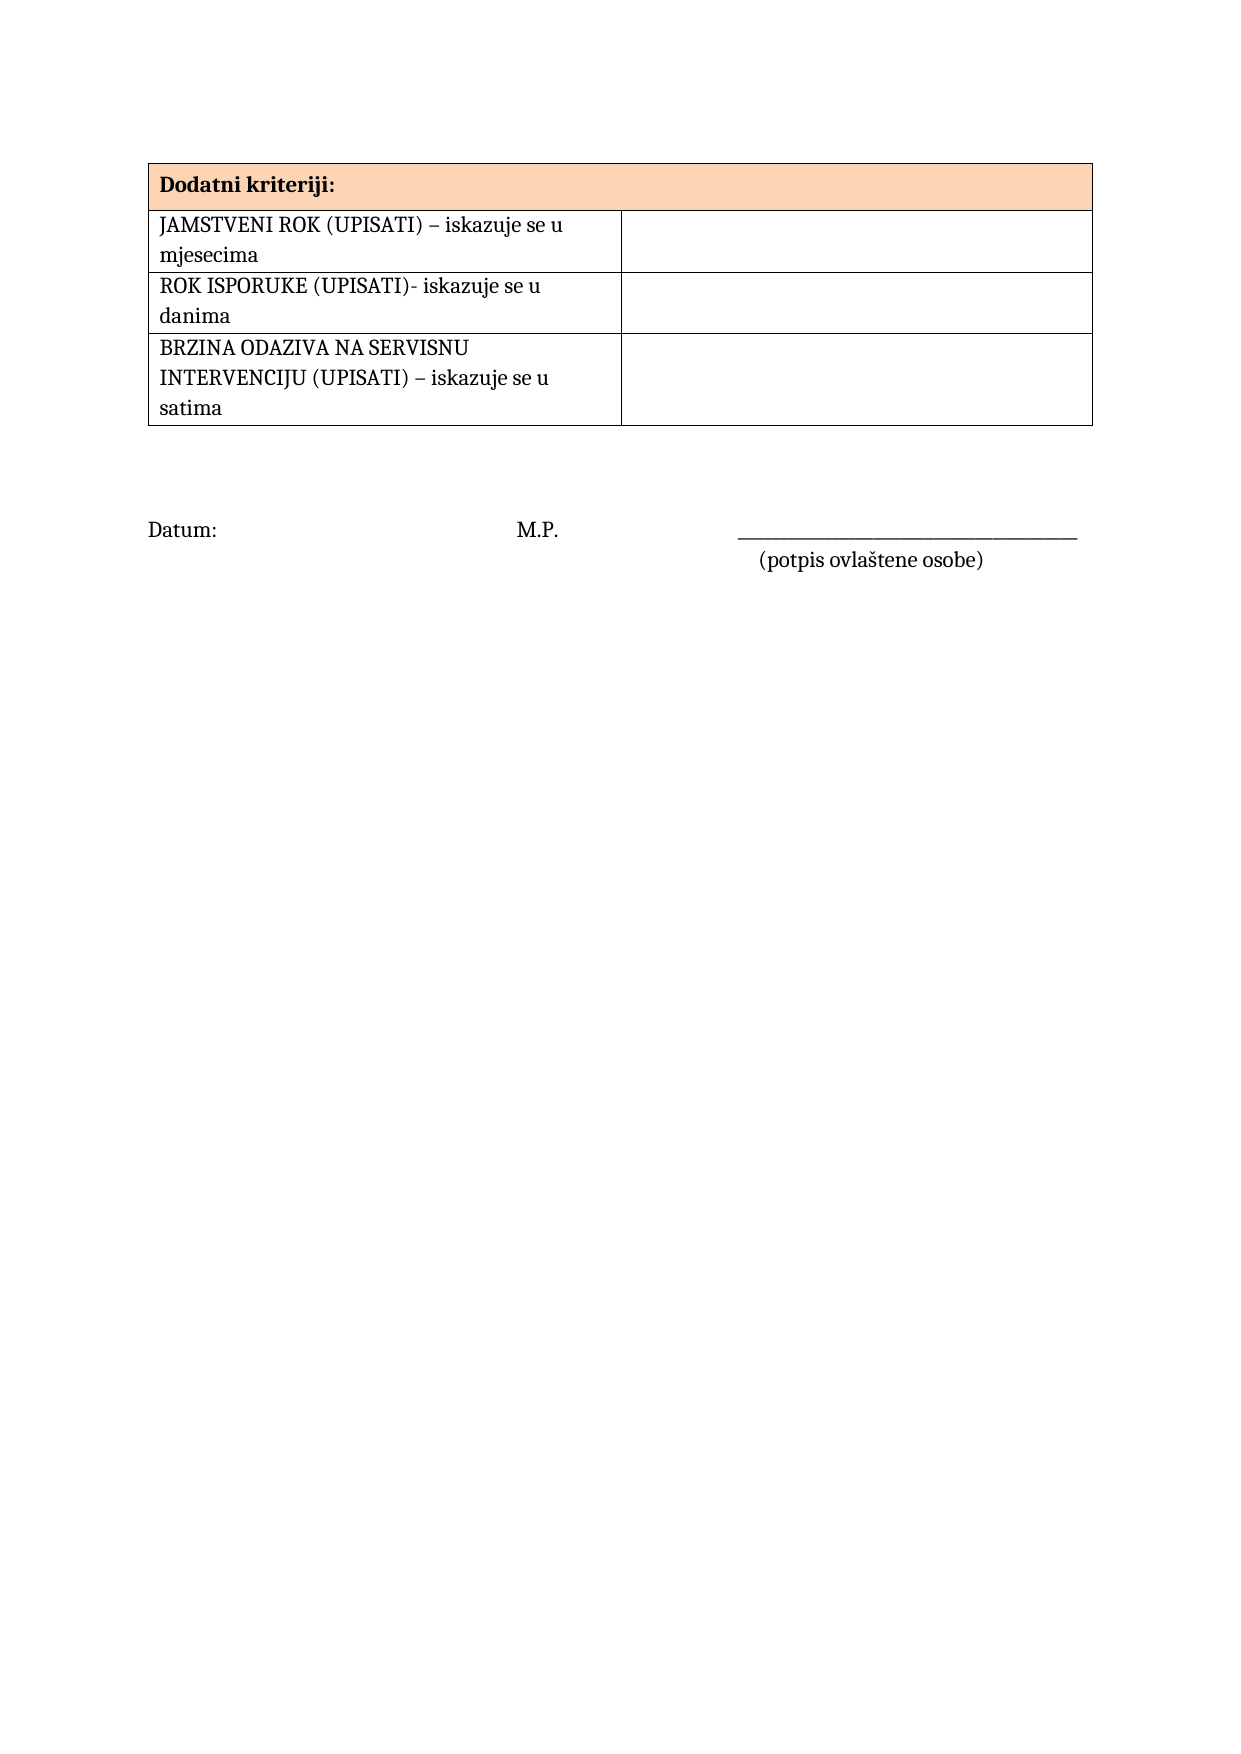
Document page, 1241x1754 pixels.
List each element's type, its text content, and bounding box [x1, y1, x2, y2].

table_header Dodatni kriteriji: [149, 164, 1092, 210]
table_cell ROK ISPORUKE (UPISATI)- iskazuje se u danima [149, 273, 621, 333]
text (potpis ovlaštene osobe) [148, 547, 1093, 573]
table_cell [622, 211, 1092, 272]
table_cell [622, 334, 1092, 425]
table_cell [622, 273, 1092, 333]
text Datum: M.P. ________________________________________ [148, 517, 1093, 543]
table_cell JAMSTVENI ROK (UPISATI) – iskazuje se u mjesecima [149, 211, 621, 272]
table_cell BRZINA ODAZIVA NA SERVISNU INTERVENCIJU (UPISATI) – iskazuje se u satima [149, 334, 621, 425]
